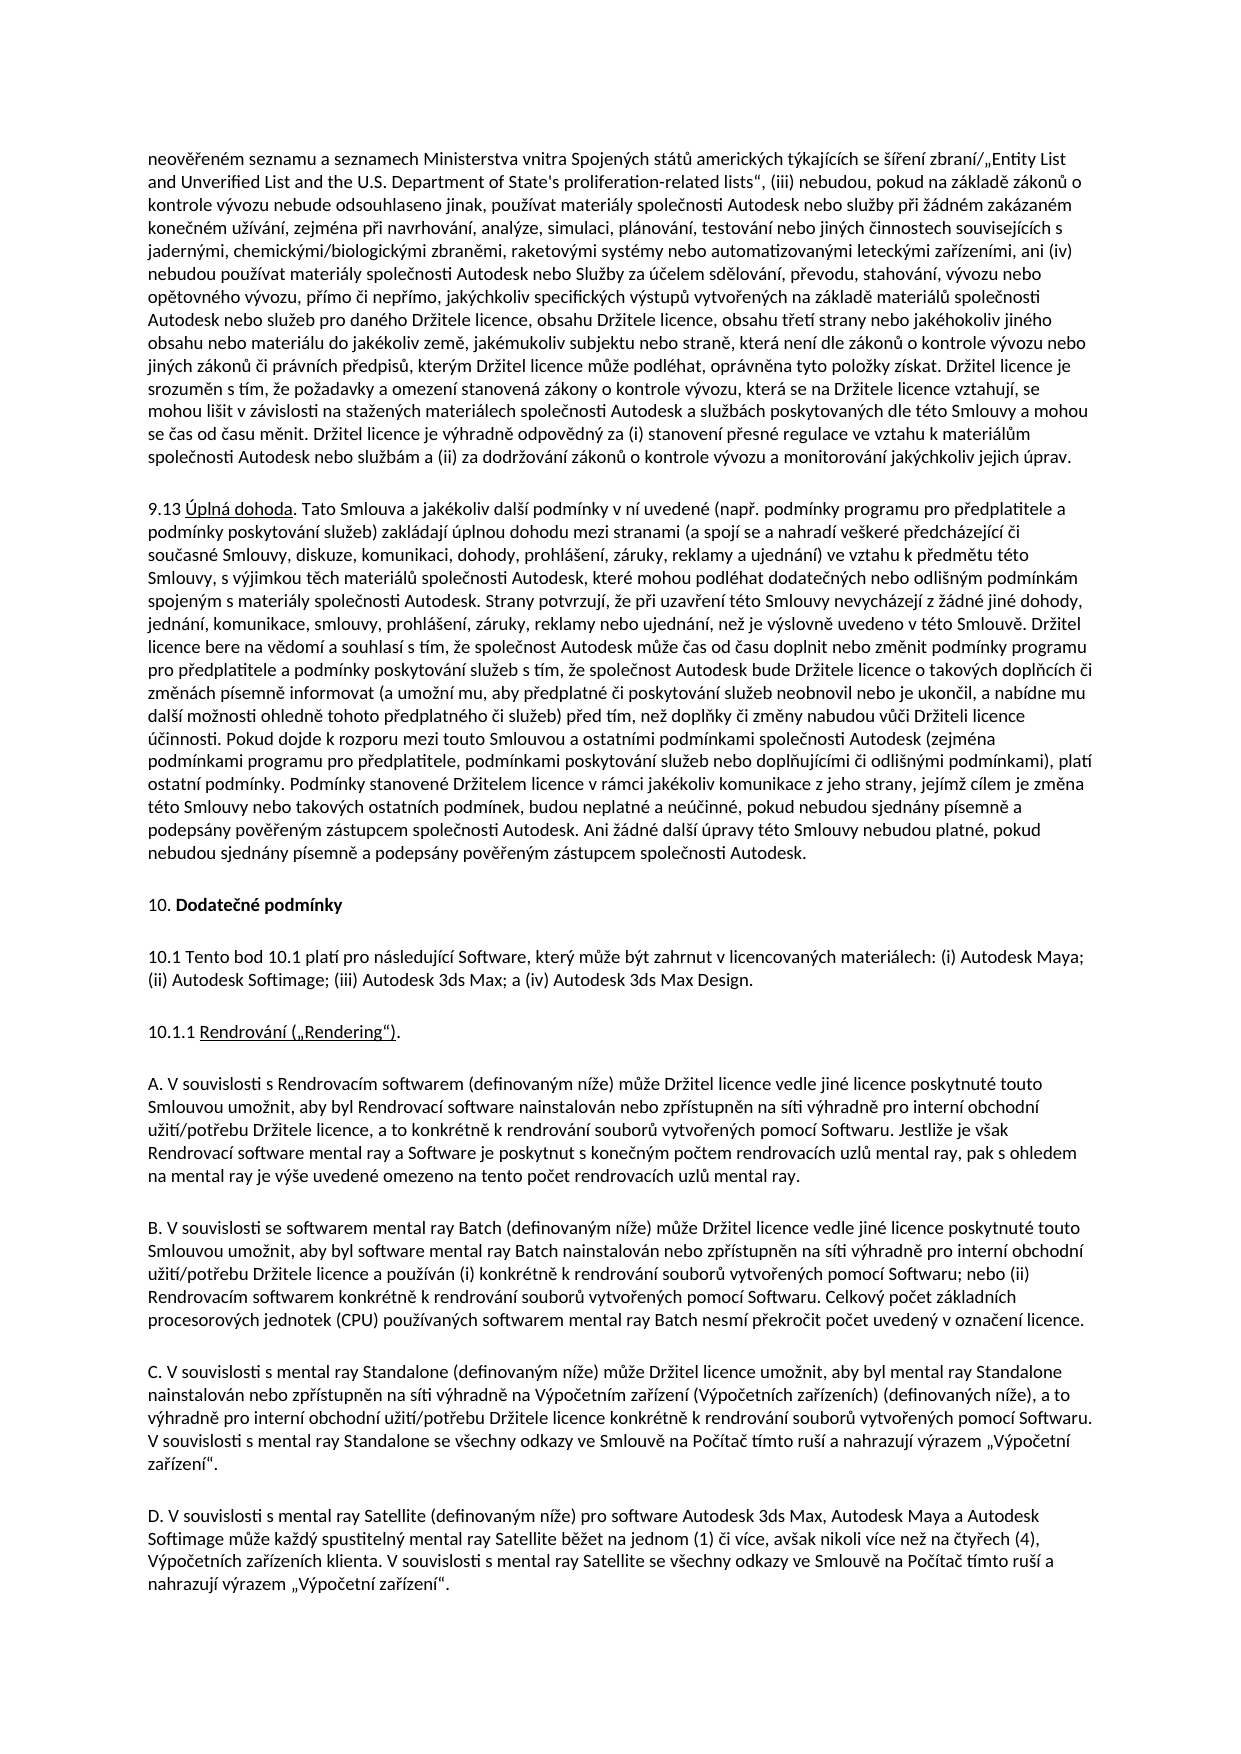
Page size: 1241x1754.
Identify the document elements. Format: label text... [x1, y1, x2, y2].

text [148, 148, 1093, 468]
text D. V souvislosti s mental ray Satellite (definovaným níže) pro software Autodesk 3ds Max, Autodesk Maya a Autodesk Softimage může každý spustitelný mental ray Satellite běžet na jednom (1) či více, avšak nikoli více než na čtyřech (4), Výpočetních zařízeních klienta. V souvislosti s mental ray Satellite se všechny odkazy ve Smlouvě na Počítač tímto ruší a nahrazují výrazem „Výpočetní zařízení“. [148, 1504, 1093, 1596]
text B. V souvislosti se softwarem mental ray Batch (definovaným níže) může Držitel licence vedle jiné licence poskytnuté touto Smlouvou umožnit, aby byl software mental ray Batch nainstalován nebo zpřístupněn na síti výhradně pro interní obchodní užití/potřebu Držitele licence a používán (i) konkrétně k rendrování souborů vytvořených pomocí Softwaru; nebo (ii) Rendrovacím softwarem konkrétně k rendrování souborů vytvořených pomocí Softwaru. Celkový počet základních procesorových jednotek (CPU) používaných softwarem mental ray Batch nesmí překročit počet uvedený v označení licence. [148, 1216, 1093, 1331]
text A. V souvislosti s Rendrovacím softwarem (definovaným níže) může Držitel licence vedle jiné licence poskytnuté touto Smlouvou umožnit, aby byl Rendrovací software nainstalován nebo zpřístupněn na síti výhradně pro interní obchodní užití/potřebu Držitele licence, a to konkrétně k rendrování souborů vytvořených pomocí Softwaru. Jestliže je však Rendrovací software mental ray a Software je poskytnut s konečným počtem rendrovacích uzlů mental ray, pak s ohledem na mental ray je výše uvedené omezeno na tento počet rendrovacích uzlů mental ray. [148, 1073, 1093, 1187]
text 10.1 Tento bod 10.1 platí pro následující Software, který může být zahrnut v licencovaných materiálech: (i) Autodesk Maya; (ii) Autodesk Softimage; (iii) Autodesk 3ds Max; a (iv) Autodesk 3ds Max Design. [148, 946, 1093, 991]
text 10. Dodatečné podmínky [148, 893, 1093, 916]
text 9.13 Úplná dohoda. Tato Smlouva a jakékoliv další podmínky v ní uvedené (např. podmínky programu pro předplatitele a podmínky poskytování služeb) zakládají úplnou dohodu mezi stranami (a spojí se a nahradí veškeré předcházející či současné Smlouvy, diskuze, komunikaci, dohody, prohlášení, záruky, reklamy a ujednání) ve vztahu k předmětu této Smlouvy, s výjimkou těch materiálů společnosti Autodesk, které mohou podléhat dodatečných nebo odlišným podmínkám spojeným s materiály společnosti Autodesk. Strany potvrzují, že při uzavření této Smlouvy nevycházejí z žádné jiné dohody, jednání, komunikace, smlouvy, prohlášení, záruky, reklamy nebo ujednání, než je výslovně uvedeno v této Smlouvě. Držitel licence bere na vědomí a souhlasí s tím, že společnost Autodesk může čas od času doplnit nebo změnit podmínky programu pro předplatitele a podmínky poskytování služeb s tím, že společnost Autodesk bude Držitele licence o takových doplňcích či změnách písemně informovat (a umožní mu, aby předplatné či poskytování služeb neobnovil nebo je ukončil, a nabídne mu další možnosti ohledně tohoto předplatného či služeb) před tím, než doplňky či změny nabudou vůči Držiteli licence účinnosti. Pokud dojde k rozporu mezi touto Smlouvou a ostatními podmínkami společnosti Autodesk (zejména podmínkami programu pro předplatitele, podmínkami poskytování služeb nebo doplňujícími či odlišnými podmínkami), platí ostatní podmínky. Podmínky stanovené Držitelem licence v rámci jakékoliv komunikace z jeho strany, jejímž cílem je změna této Smlouvy nebo takových ostatních podmínek, budou neplatné a neúčinné, pokud nebudou sjednány písemně a podepsány pověřeným zástupcem společnosti Autodesk. Ani žádné další úpravy této Smlouvy nebudou platné, pokud nebudou sjednány písemně a podepsány pověřeným zástupcem společnosti Autodesk. [148, 498, 1093, 864]
text C. V souvislosti s mental ray Standalone (definovaným níže) může Držitel licence umožnit, aby byl mental ray Standalone nainstalován nebo zpřístupněn na síti výhradně na Výpočetním zařízení (Výpočetních zařízeních) (definovaných níže), a to výhradně pro interní obchodní užití/potřebu Držitele licence konkrétně k rendrování souborů vytvořených pomocí Softwaru. V souvislosti s mental ray Standalone se všechny odkazy ve Smlouvě na Počítač tímto ruší a nahrazují výrazem „Výpočetní zařízení“. [148, 1360, 1093, 1475]
text 10.1.1 Rendrování („Rendering“). [148, 1021, 1093, 1043]
